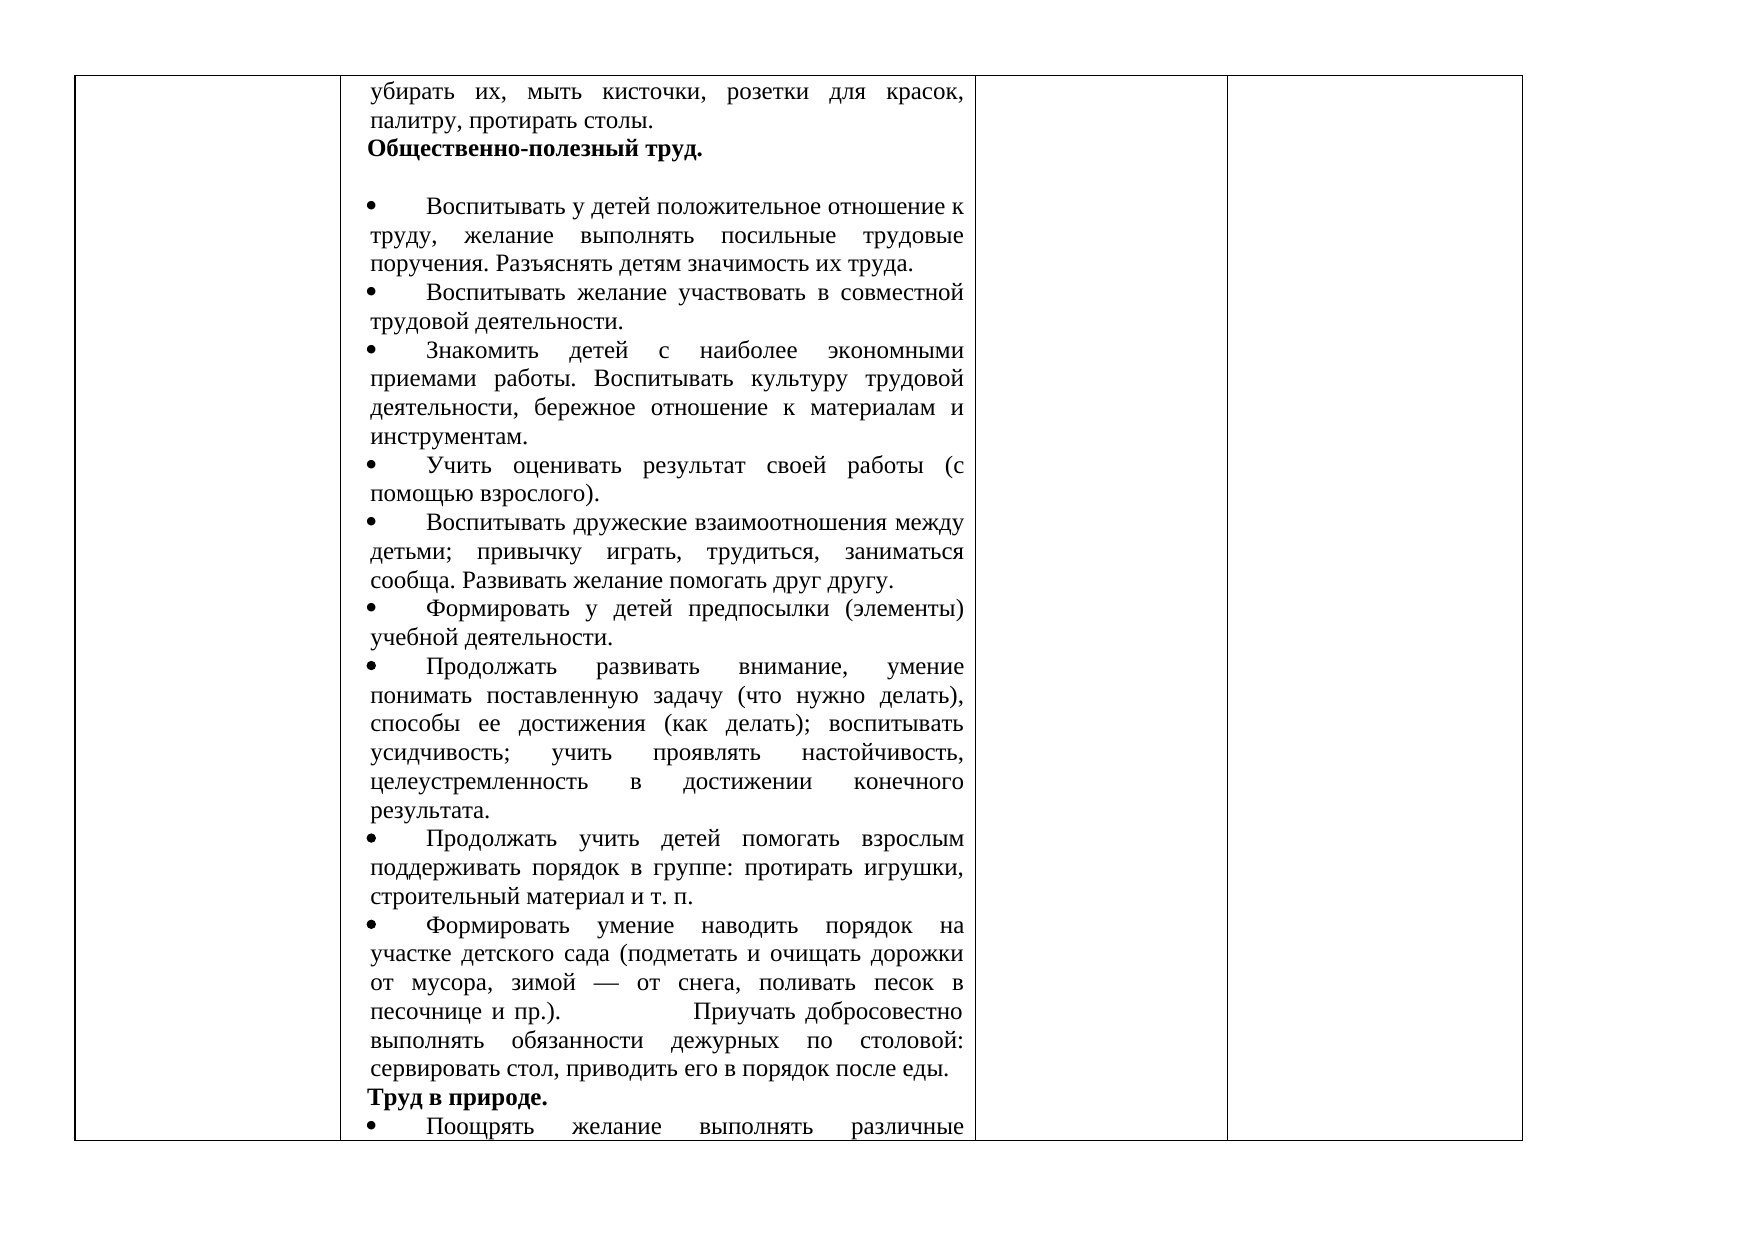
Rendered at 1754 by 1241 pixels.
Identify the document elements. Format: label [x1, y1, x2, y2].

table_cell [76, 76, 340, 1140]
table_cell [341, 76, 975, 1140]
table_cell [1228, 76, 1522, 1140]
table_cell [976, 76, 1227, 1140]
